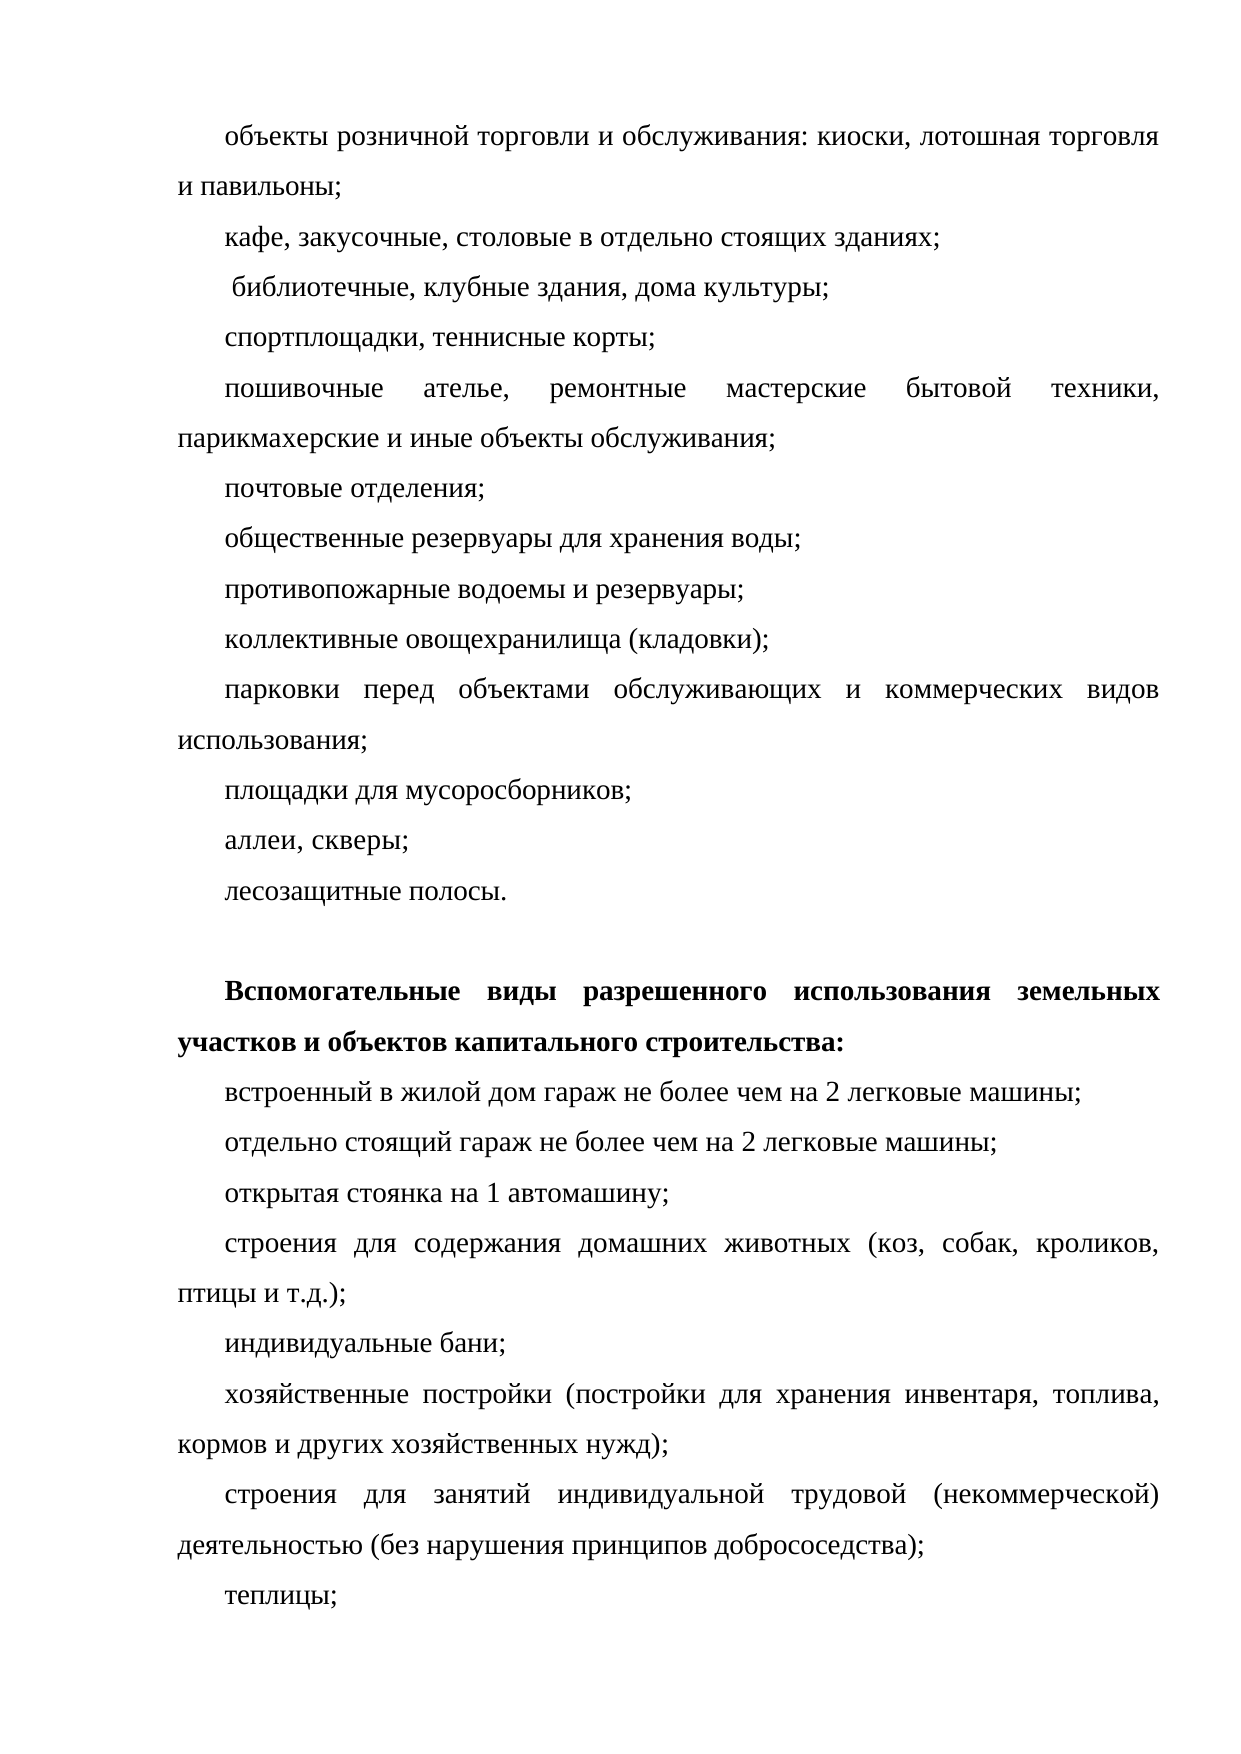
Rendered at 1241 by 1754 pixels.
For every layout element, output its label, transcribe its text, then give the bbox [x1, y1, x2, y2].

text спортплощадки, теннисные корты; [177, 319, 1160, 353]
text кафе, закусочные, столовые в отдельно стоящих зданиях; [177, 219, 1160, 252]
text хозяйственные постройки (постройки для хранения инвентаря, топлива, кормов и других хозяйственных нужд); [177, 1376, 1160, 1460]
text лесозащитные полосы. [177, 873, 1160, 906]
text пошивочные ателье, ремонтные мастерские бытовой техники, парикмахерские и иные объекты обслуживания; [177, 370, 1160, 453]
text открытая стоянка на 1 автомашину; [177, 1175, 1160, 1208]
text встроенный в жилой дом гараж не более чем на 2 легковые машины; [177, 1074, 1160, 1108]
text индивидуальные бани; [177, 1326, 1160, 1359]
text почтовые отделения; [177, 470, 1160, 504]
text аллеи, скверы; [177, 822, 1160, 856]
text строения для занятий индивидуальной трудовой (некоммерческой) деятельностью (без нарушения принципов добрососедства); [177, 1477, 1160, 1560]
text строения для содержания домашних животных (коз, собак, кроликов, птицы и т.д.); [177, 1225, 1160, 1309]
text парковки перед объектами обслуживающих и коммерческих видов использования; [177, 672, 1160, 755]
text Вспомогательные виды разрешенного использования земельных участков и объектов капитального строительства: [177, 973, 1160, 1057]
text коллективные овощехранилища (кладовки); [177, 621, 1160, 655]
text общественные резервуары для хранения воды; [177, 521, 1160, 554]
text объекты розничной торговли и обслуживания: киоски, лотошная торговля и павильоны; [177, 118, 1160, 202]
text отдельно стоящий гараж не более чем на 2 легковые машины; [177, 1124, 1160, 1158]
text площадки для мусоросборников; [177, 772, 1160, 806]
text теплицы; [177, 1577, 1160, 1611]
text противопожарные водоемы и резервуары; [177, 571, 1160, 604]
text библиотечные, клубные здания, дома культуры; [177, 269, 1160, 303]
